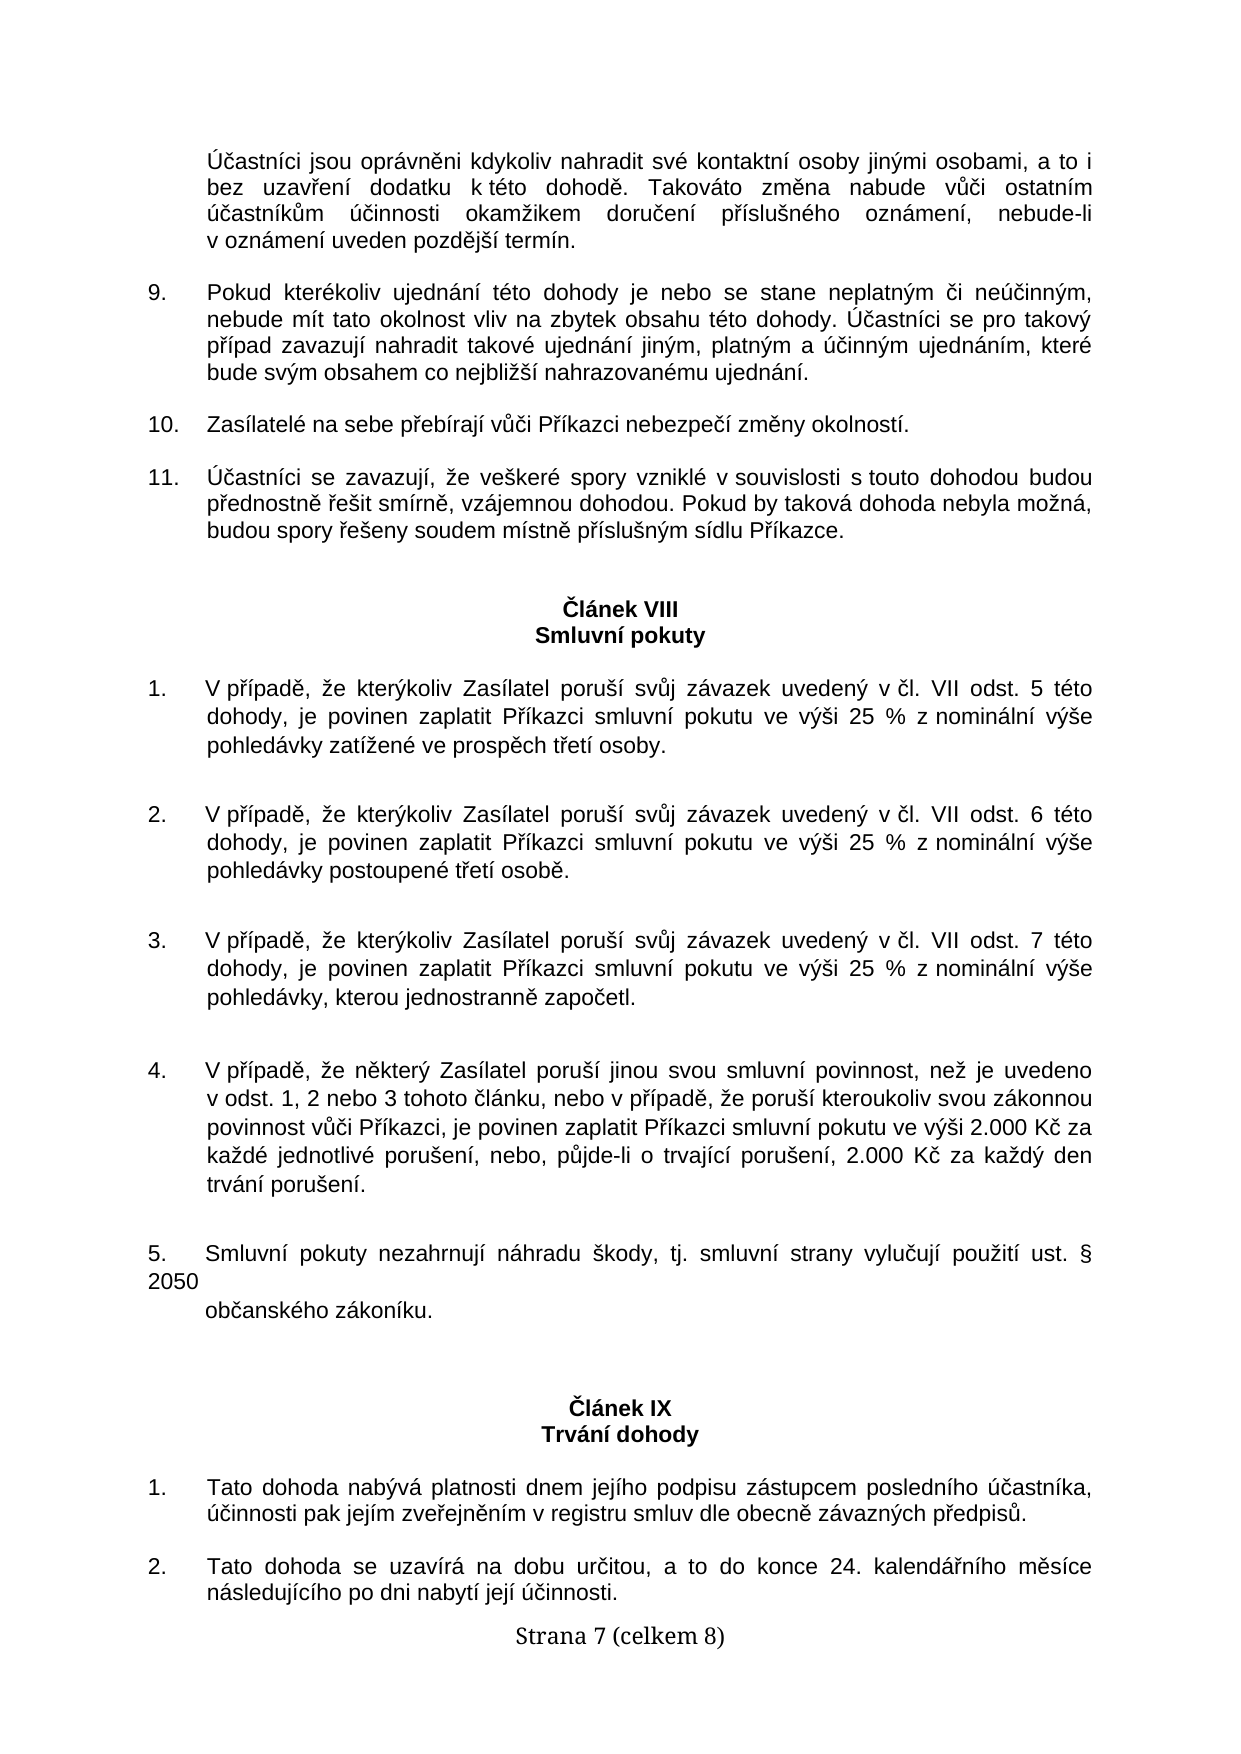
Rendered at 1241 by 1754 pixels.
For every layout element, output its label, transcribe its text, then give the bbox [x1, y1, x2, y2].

text 3. V případě, že kterýkoliv Zasílatel poruší svůj závazek uvedený v čl. VII odst. 7 této dohody, je povinen zaplatit Příkazci smluvní pokutu ve výši 25 % z nominální výše pohledávky, kterou jednostranně započetl. [148, 927, 1093, 1010]
list Pokud kterékoliv ujednání této dohody je nebo se stane neplatným či neúčinným, nebude mít tato okolnost vliv na zbytek obsahu této dohody. Účastníci se pro takový případ zavazují nahradit takové ujednání jiným, platným a účinným ujednáním, které bude svým obsahem co nejbližší nahrazovanému ujednání. [148, 279, 1093, 385]
text Účastníci jsou oprávněni kdykoliv nahradit své kontaktní osoby jinými osobami, a to i bez uzavření dodatku k této dohodě. Takováto změna nabude vůči ostatním účastníkům účinnosti okamžikem doručení příslušného oznámení, nebude-li v oznámení uveden pozdější termín. [207, 148, 1093, 253]
text Smluvní pokuty [148, 622, 1093, 648]
text 4. V případě, že některý Zasílatel poruší jinou svou smluvní povinnost, než je uvedeno v odst. 1, 2 nebo 3 tohoto článku, nebo v případě, že poruší kteroukoliv svou zákonnou povinnost vůči Příkazci, je povinen zaplatit Příkazci smluvní pokutu ve výši 2.000 Kč za každé jednotlivé porušení, nebo, půjde-li o trvající porušení, 2.000 Kč za každý den trvání porušení. [148, 1057, 1093, 1197]
text Článek IX [148, 1394, 1093, 1421]
list Tato dohoda nabývá platnosti dnem jejího podpisu zástupcem posledního účastníka, účinnosti pak jejím zveřejněním v registru smluv dle obecně závazných předpisů. [148, 1473, 1093, 1526]
list Zasílatelé na sebe přebírají vůči Příkazci nebezpečí změny okolností. [148, 411, 1093, 437]
list Tato dohoda se uzavírá na dobu určitou, a to do konce 24. kalendářního měsíce následujícího po dni nabytí její účinnosti. [148, 1553, 1093, 1605]
list Účastníci se zavazují, že veškeré spory vzniklé v souvislosti s touto dohodou budou přednostně řešit smírně, vzájemnou dohodou. Pokud by taková dohoda nebyla možná, budou spory řešeny soudem místně příslušným sídlu Příkazce. [148, 464, 1093, 543]
text 2. V případě, že kterýkoliv Zasílatel poruší svůj závazek uvedený v čl. VII odst. 6 této dohody, je povinen zaplatit Příkazci smluvní pokutu ve výši 25 % z nominální výše pohledávky postoupené třetí osobě. [148, 801, 1093, 884]
text 1. V případě, že kterýkoliv Zasílatel poruší svůj závazek uvedený v čl. VII odst. 5 této dohody, je povinen zaplatit Příkazci smluvní pokutu ve výši 25 % z nominální výše pohledávky zatížené ve prospěch třetí osoby. [148, 675, 1093, 758]
text Článek VIII [148, 596, 1093, 622]
text 5. Smluvní pokuty nezahrnují náhradu škody, tj. smluvní strany vylučují použití ust. § 2050 občanského zákoníku. [148, 1240, 1093, 1323]
text Trvání dohody [148, 1421, 1093, 1447]
